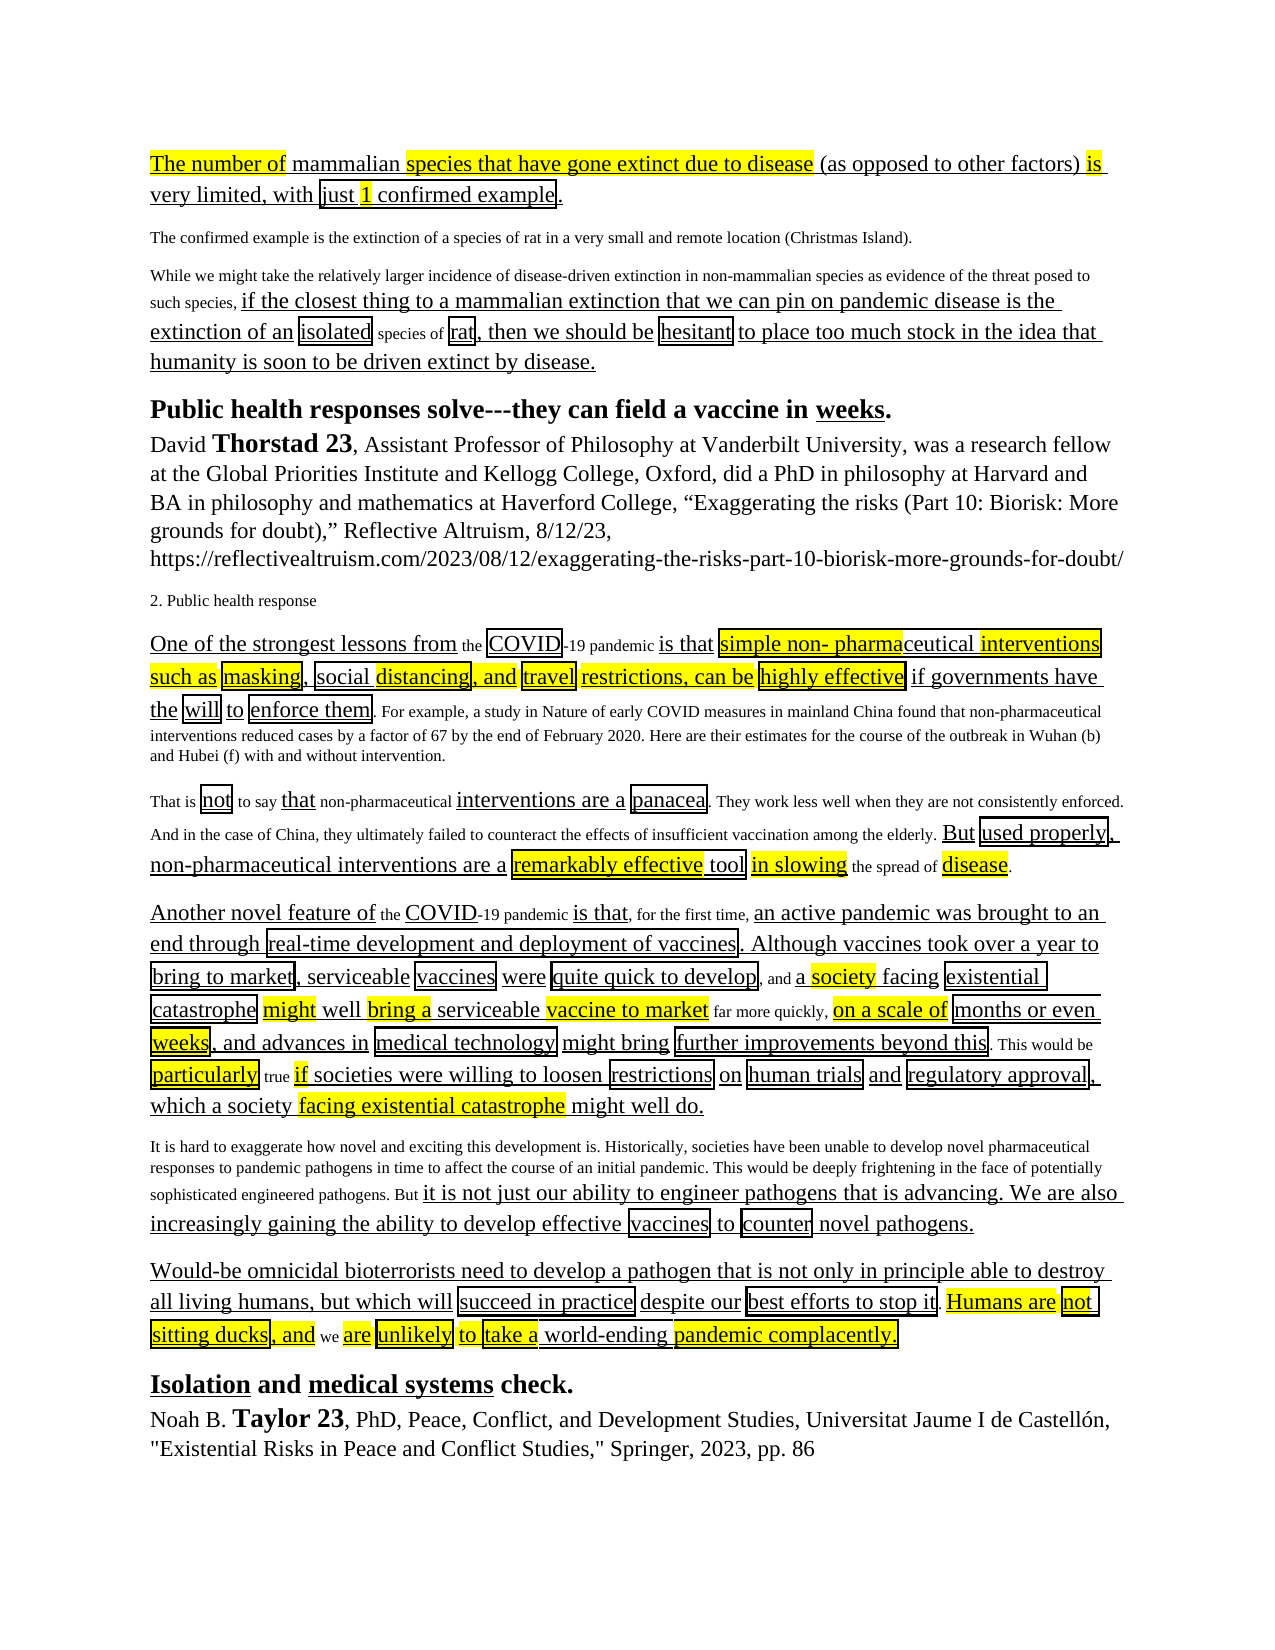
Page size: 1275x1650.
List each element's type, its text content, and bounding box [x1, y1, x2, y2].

text Another novel feature of the COVID-19 pandemic is that, for the first time, an active pandemic was brought to an end through real-time development and deployment of vaccines. Although vaccines took over a year to bring to market, serviceable vaccines were quite quick to develop, and a society facing existential catastrophe might well bring a serviceable vaccine to market far more quickly, on a scale of months or even weeks, and advances in medical technology might bring further improvements beyond this. This would be particularly true if societies were willing to loosen restrictions on human trials and regulatory approval, which a society facing existential catastrophe might well do. [150, 899, 1125, 1118]
text Would-be omnicidal bioterrorists need to develop a pathogen that is not only in principle able to destroy all living humans, but which will succeed in practice despite our best efforts to stop it. Humans are not sitting ducks, and we are unlikely to take a world-ending pandemic complacently. [150, 1257, 1125, 1349]
text Isolation and medical systems check. [150, 1368, 1125, 1400]
text Noah B. Taylor 23, PhD, Peace, Conflict, and Development Studies, Universitat Jaume I de Castellón, "Existential Risks in Peace and Conflict Studies," Springer, 2023, pp. 86 [150, 1402, 1125, 1462]
text Public health responses solve---they can field a vaccine in weeks. [150, 393, 1125, 424]
text That is not to say that non-pharmaceutical interventions are a panacea. They work less well when they are not consistently enforced. And in the case of China, they ultimately failed to counteract the effects of insufficient vaccination among the elderly. But used properly, non-pharmaceutical interventions are a remarkably effective tool in slowing the spread of disease. [150, 783, 1125, 880]
text It is hard to exaggerate how novel and exciting this development is. Historically, societies have been unable to develop novel pharmaceutical responses to pandemic pathogens in time to affect the course of an initial pandemic. This would be deeply frightening in the face of potentially sophisticated engineered pathogens. But it is not just our ability to engineer pathogens that is advancing. We are also increasingly gaining the ability to develop effective vaccines to counter novel pathogens. [150, 1137, 1125, 1238]
text David Thorstad 23, Assistant Professor of Philosophy at Vanderbilt University, was a research fellow at the Global Priorities Institute and Kellogg College, Oxford, did a PhD in philosophy at Harvard and BA in philosophy and mathematics at Haverford College, “Exaggerating the risks (Part 10: Biorisk: More grounds for doubt),” Reflective Altruism, 8/12/23, https://reflectivealtruism.com/2023/08/12/exaggerating-the-risks-part-10-biorisk-more-grounds-for-doubt/ [150, 427, 1125, 572]
text The confirmed example is the extinction of a species of rat in a very small and remote location (Christmas Island). [150, 228, 1125, 247]
text The number of mammalian species that have gone extinct due to disease (as opposed to other factors) is very limited, with just 1 confirmed example. [150, 150, 1125, 209]
text 2. Public health response [150, 591, 1125, 610]
text While we might take the relatively larger incidence of disease-driven extinction in non-mammalian species as evidence of the threat posed to such species, if the closest thing to a mammalian extinction that we can pin on pandemic disease is the extinction of an isolated species of rat, then we should be hesitant to place too much stock in the idea that humanity is soon to be driven extinct by disease. [150, 266, 1125, 374]
text One of the strongest lessons from the COVID-19 pandemic is that simple non- pharmaceutical interventions such as masking, social distancing, and travel restrictions, can be highly effective if governments have the will to enforce them. For example, a study in Nature of early COVID measures in mainland China found that non-pharmaceutical interventions reduced cases by a factor of 67 by the end of February 2020. Here are their estimates for the course of the outbreak in Wuhan (b) and Hubei (f) with and without intervention. [150, 628, 1125, 765]
